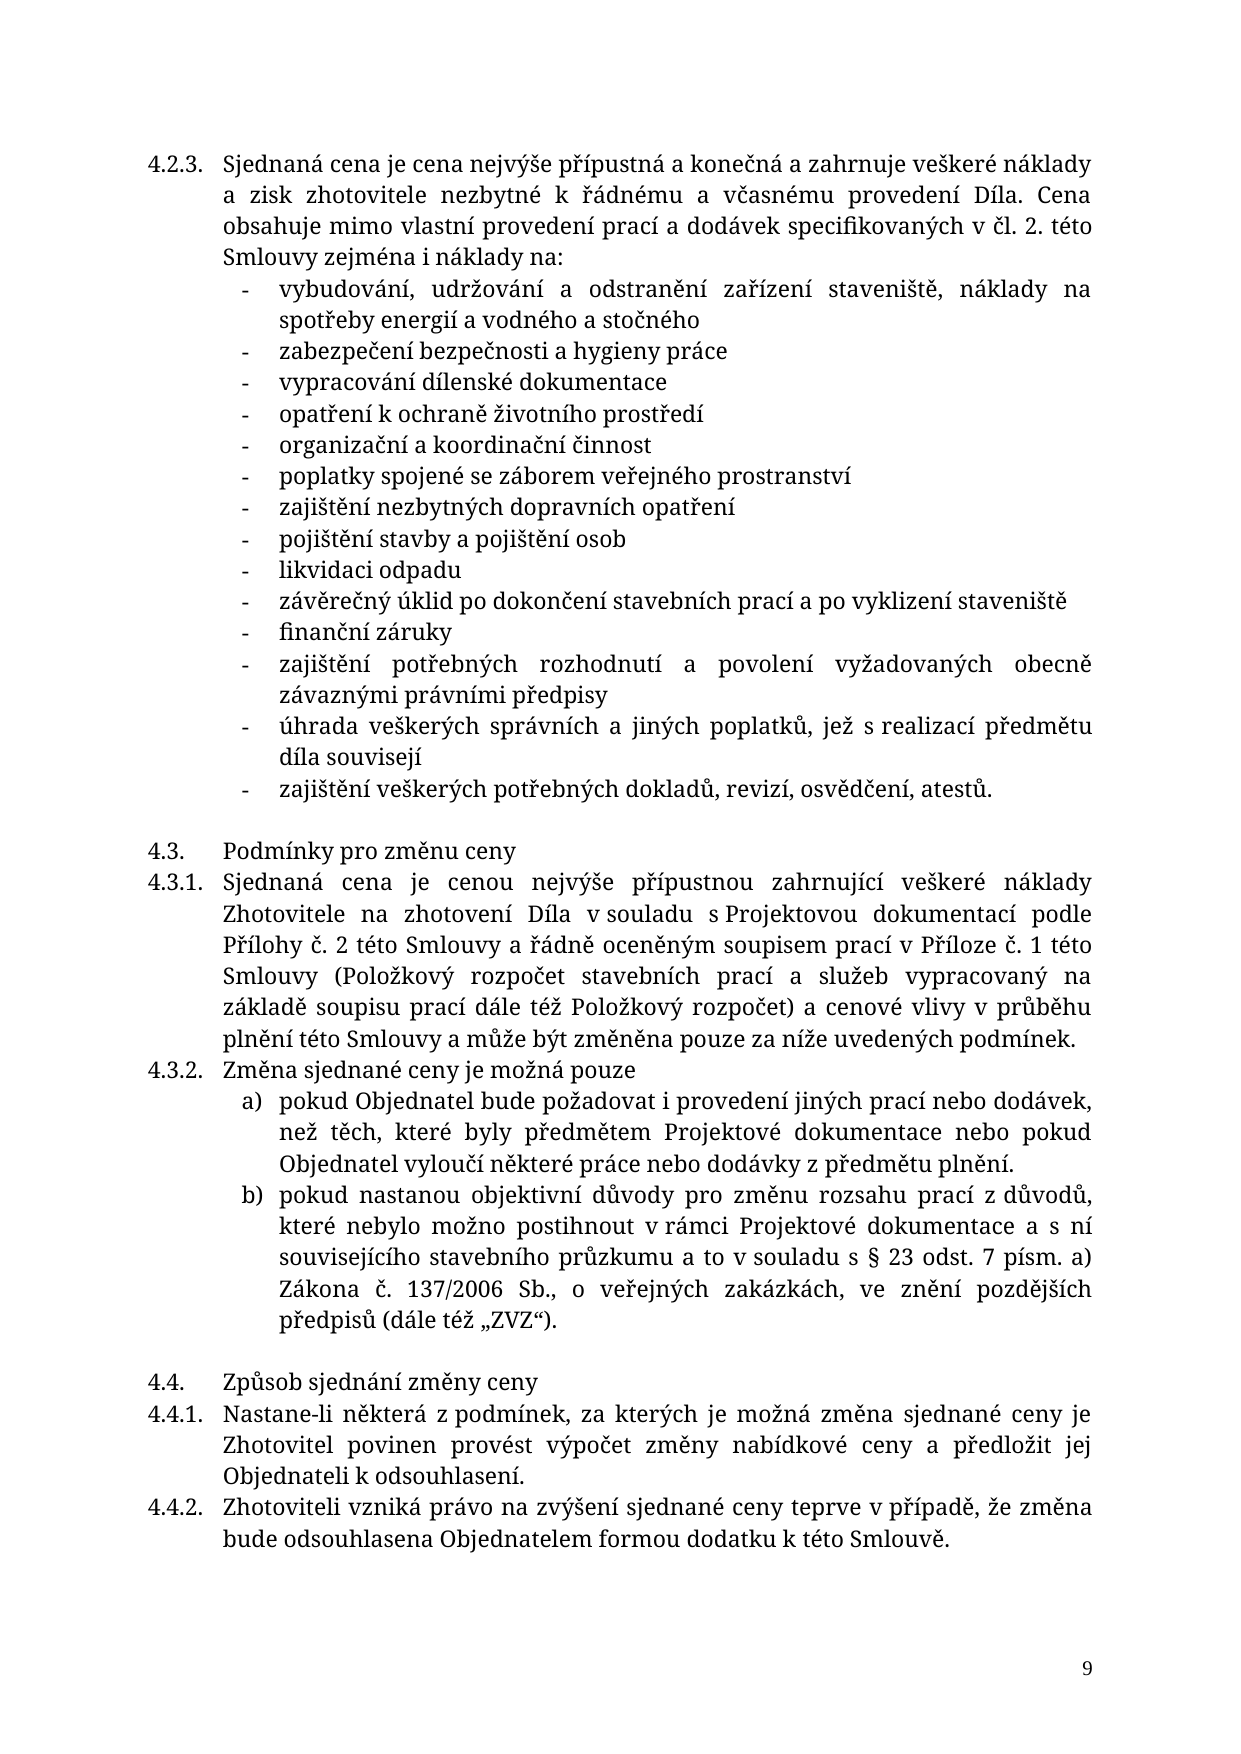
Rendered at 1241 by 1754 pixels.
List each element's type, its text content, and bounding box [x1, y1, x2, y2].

list zabezpečení bezpečnosti a hygieny práce [241, 335, 1093, 366]
list Sjednaná cena je cenou nejvýše přípustnou zahrnující veškeré náklady Zhotovitele na zhotovení Díla v souladu s Projektovou dokumentací podle Přílohy č. 2 této Smlouvy a řádně oceněným soupisem prací v Příloze č. 1 této Smlouvy (Položkový rozpočet stavebních prací a služeb vypracovaný na základě soupisu prací dále též Položkový rozpočet) a cenové vlivy v průběhu plnění této Smlouvy a může být změněna pouze za níže uvedených podmínek. [148, 866, 1093, 1054]
list zajištění nezbytných dopravních opatření [241, 491, 1093, 523]
list Zhotoviteli vzniká právo na zvýšení sjednané ceny teprve v případě, že změna bude odsouhlasena Objednatelem formou dodatku k této Smlouvě. [148, 1491, 1093, 1554]
list Sjednaná cena je cena nejvýše přípustná a konečná a zahrnuje veškeré náklady a zisk zhotovitele nezbytné k řádnému a včasnému provedení Díla. Cena obsahuje mimo vlastní provedení prací a dodávek specifikovaných v čl. 2. této Smlouvy zejména i náklady na: [148, 148, 1093, 273]
list organizační a koordinační činnost [241, 429, 1093, 460]
list Nastane-li některá z podmínek, za kterých je možná změna sjednané ceny je Zhotovitel povinen provést výpočet změny nabídkové ceny a předložit jej Objednateli k odsouhlasení. [148, 1398, 1093, 1491]
list poplatky spojené se záborem veřejného prostranství [241, 460, 1093, 491]
list úhrada veškerých správních a jiných poplatků, jež s realizací předmětu díla souvisejí [241, 710, 1093, 773]
list Způsob sjednání změny ceny [148, 1366, 1093, 1398]
list Podmínky pro změnu ceny [148, 835, 1093, 866]
list Změna sjednané ceny je možná pouze [148, 1054, 1093, 1085]
list vypracování dílenské dokumentace [241, 366, 1093, 398]
list pojištění stavby a pojištění osob [241, 523, 1093, 554]
list zajištění potřebných rozhodnutí a povolení vyžadovaných obecně závaznými právními předpisy [241, 648, 1093, 710]
list závěrečný úklid po dokončení stavebních prací a po vyklizení staveniště [241, 585, 1093, 616]
list zajištění veškerých potřebných dokladů, revizí, osvědčení, atestů. [241, 773, 1093, 804]
list vybudování, udržování a odstranění zařízení staveniště, náklady na spotřeby energií a vodného a stočného [241, 273, 1093, 335]
list pokud Objednatel bude požadovat i provedení jiných prací nebo dodávek, než těch, které byly předmětem Projektové dokumentace nebo pokud Objednatel vyloučí některé práce nebo dodávky z předmětu plnění. [241, 1085, 1093, 1179]
list opatření k ochraně životního prostředí [241, 398, 1093, 429]
list pokud nastanou objektivní důvody pro změnu rozsahu prací z důvodů, které nebylo možno postihnout v rámci Projektové dokumentace a s ní souvisejícího stavebního průzkumu a to v souladu s § 23 odst. 7 písm. a) Zákona č. 137/2006 Sb., o veřejných zakázkách, ve znění pozdějších předpisů (dále též „ZVZ“). [241, 1179, 1093, 1335]
list finanční záruky [241, 616, 1093, 648]
list likvidaci odpadu [241, 554, 1093, 585]
